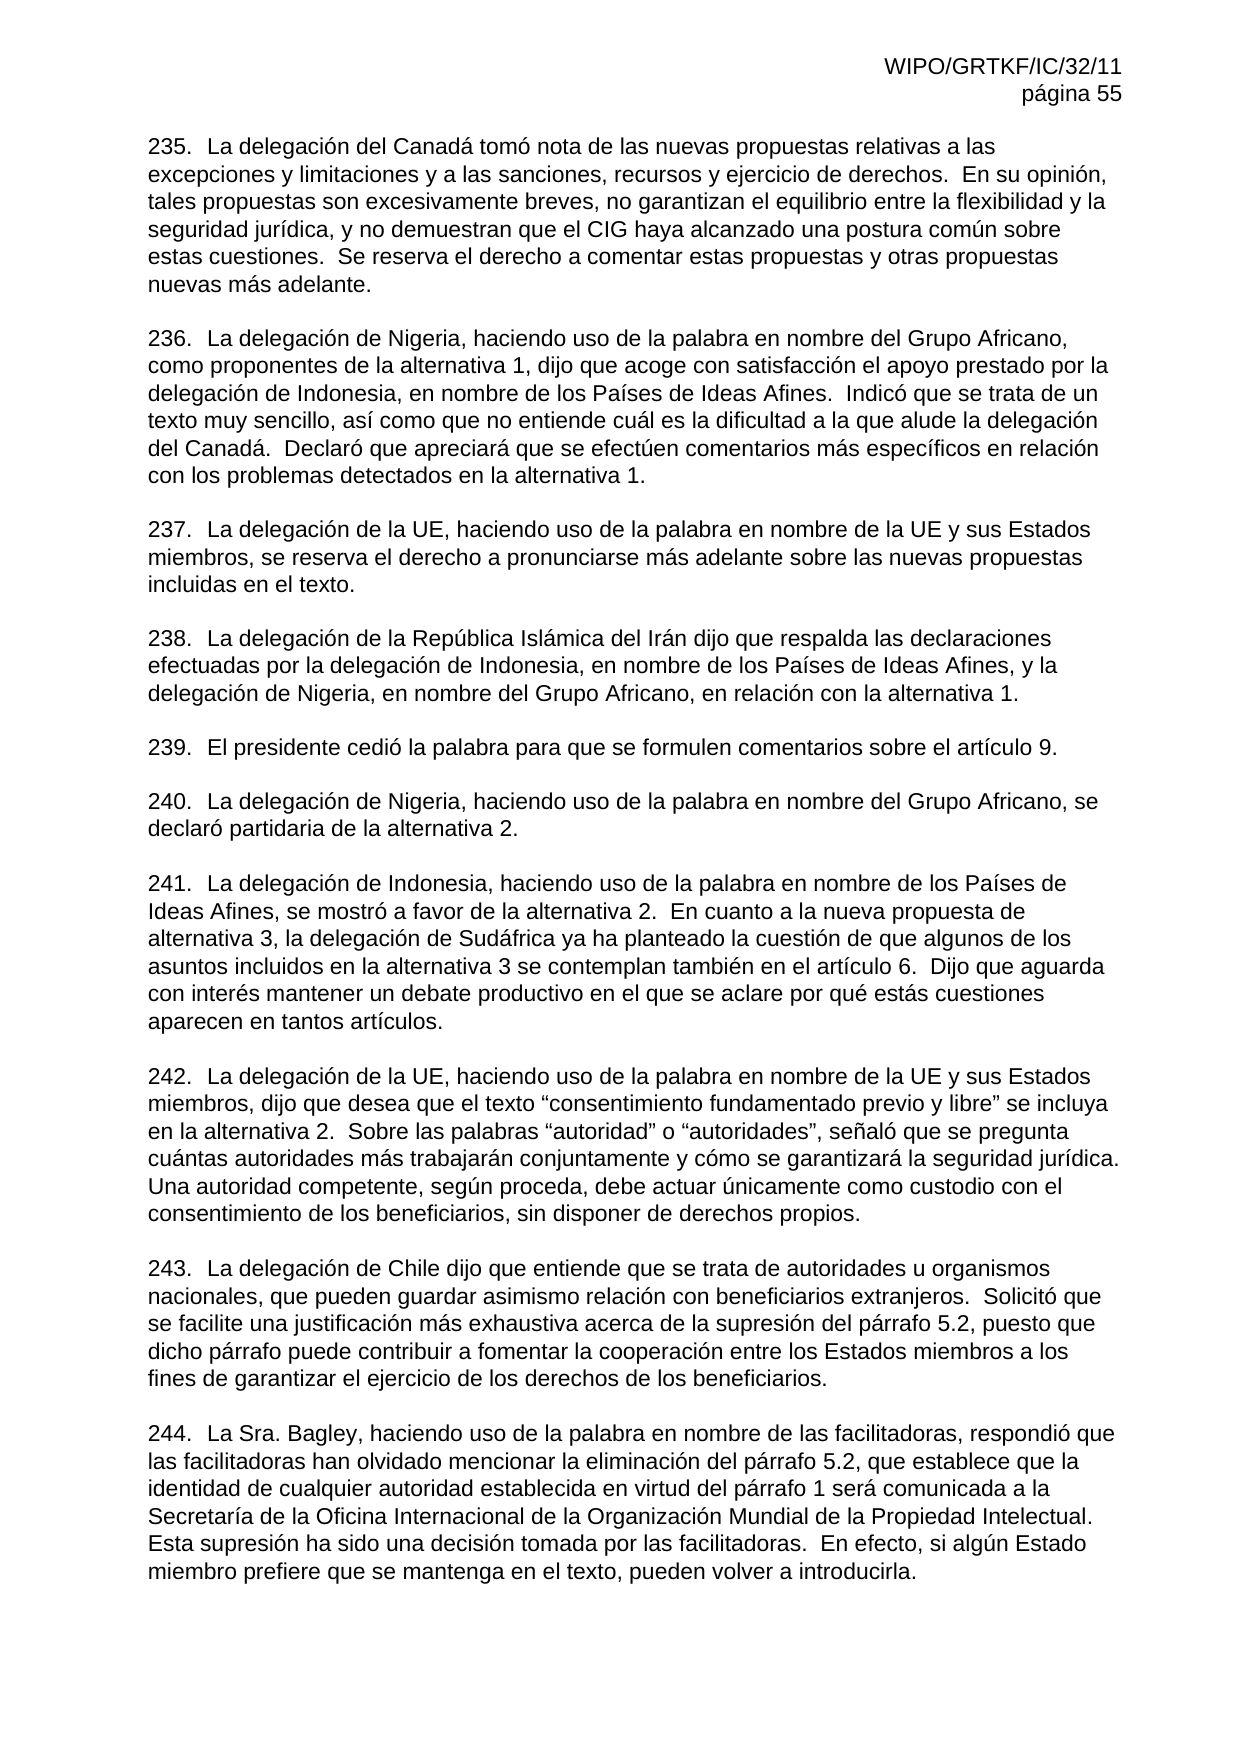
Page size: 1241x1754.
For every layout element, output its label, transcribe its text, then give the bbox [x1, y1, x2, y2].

list La delegación del Canadá tomó nota de las nuevas propuestas relativas a las excepciones y limitaciones y a las sanciones, recursos y ejercicio de derechos. En su opinión, tales propuestas son excesivamente breves, no garantizan el equilibrio entre la flexibilidad y la seguridad jurídica, y no demuestran que el CIG haya alcanzado una postura común sobre estas cuestiones. Se reserva el derecho a comentar estas propuestas y otras propuestas nuevas más adelante. [148, 132, 1122, 297]
list La delegación de Chile dijo que entiende que se trata de autoridades u organismos nacionales, que pueden guardar asimismo relación con beneficiarios extranjeros. Solicitó que se facilite una justificación más exhaustiva acerca de la supresión del párrafo 5.2, puesto que dicho párrafo puede contribuir a fomentar la cooperación entre los Estados miembros a los fines de garantizar el ejercicio de los derechos de los beneficiarios. [148, 1254, 1122, 1391]
list La delegación de la UE, haciendo uso de la palabra en nombre de la UE y sus Estados miembros, se reserva el derecho a pronunciarse más adelante sobre las nuevas propuestas incluidas en el texto. [148, 515, 1122, 597]
list La Sra. Bagley, haciendo uso de la palabra en nombre de las facilitadoras, respondió que las facilitadoras han olvidado mencionar la eliminación del párrafo 5.2, que establece que la identidad de cualquier autoridad establecida en virtud del párrafo 1 será comunicada a la Secretaría de la Oficina Internacional de la Organización Mundial de la Propiedad Intelectual. Esta supresión ha sido una decisión tomada por las facilitadoras. En efecto, si algún Estado miembro prefiere que se mantenga en el texto, pueden volver a introducirla. [148, 1419, 1122, 1584]
list La delegación de la UE, haciendo uso de la palabra en nombre de la UE y sus Estados miembros, dijo que desea que el texto “consentimiento fundamentado previo y libre” se incluya en la alternativa 2. Sobre las palabras “autoridad” o “autoridades”, señaló que se pregunta cuántas autoridades más trabajarán conjuntamente y cómo se garantizará la seguridad jurídica. Una autoridad competente, según proceda, debe actuar únicamente como custodio con el consentimiento de los beneficiarios, sin disponer de derechos propios. [148, 1061, 1122, 1226]
list La delegación de la República Islámica del Irán dijo que respalda las declaraciones efectuadas por la delegación de Indonesia, en nombre de los Países de Ideas Afines, y la delegación de Nigeria, en nombre del Grupo Africano, en relación con la alternativa 1. [148, 624, 1122, 706]
list La delegación de Indonesia, haciendo uso de la palabra en nombre de los Países de Ideas Afines, se mostró a favor de la alternativa 2. En cuanto a la nueva propuesta de alternativa 3, la delegación de Sudáfrica ya ha planteado la cuestión de que algunos de los asuntos incluidos en la alternativa 3 se contemplan también en el artículo 6. Dijo que aguarda con interés mantener un debate productivo en el que se aclare por qué estás cuestiones aparecen en tantos artículos. [148, 869, 1122, 1034]
list La delegación de Nigeria, haciendo uso de la palabra en nombre del Grupo Africano, se declaró partidaria de la alternativa 2. [148, 786, 1122, 841]
list La delegación de Nigeria, haciendo uso de la palabra en nombre del Grupo Africano, como proponentes de la alternativa 1, dijo que acoge con satisfacción el apoyo prestado por la delegación de Indonesia, en nombre de los Países de Ideas Afines. Indicó que se trata de un texto muy sencillo, así como que no entiende cuál es la dificultad a la que alude la delegación del Canadá. Declaró que apreciará que se efectúen comentarios más específicos en relación con los problemas detectados en la alternativa 1. [148, 323, 1122, 488]
list El presidente cedió la palabra para que se formulen comentarios sobre el artículo 9. [148, 733, 1122, 760]
